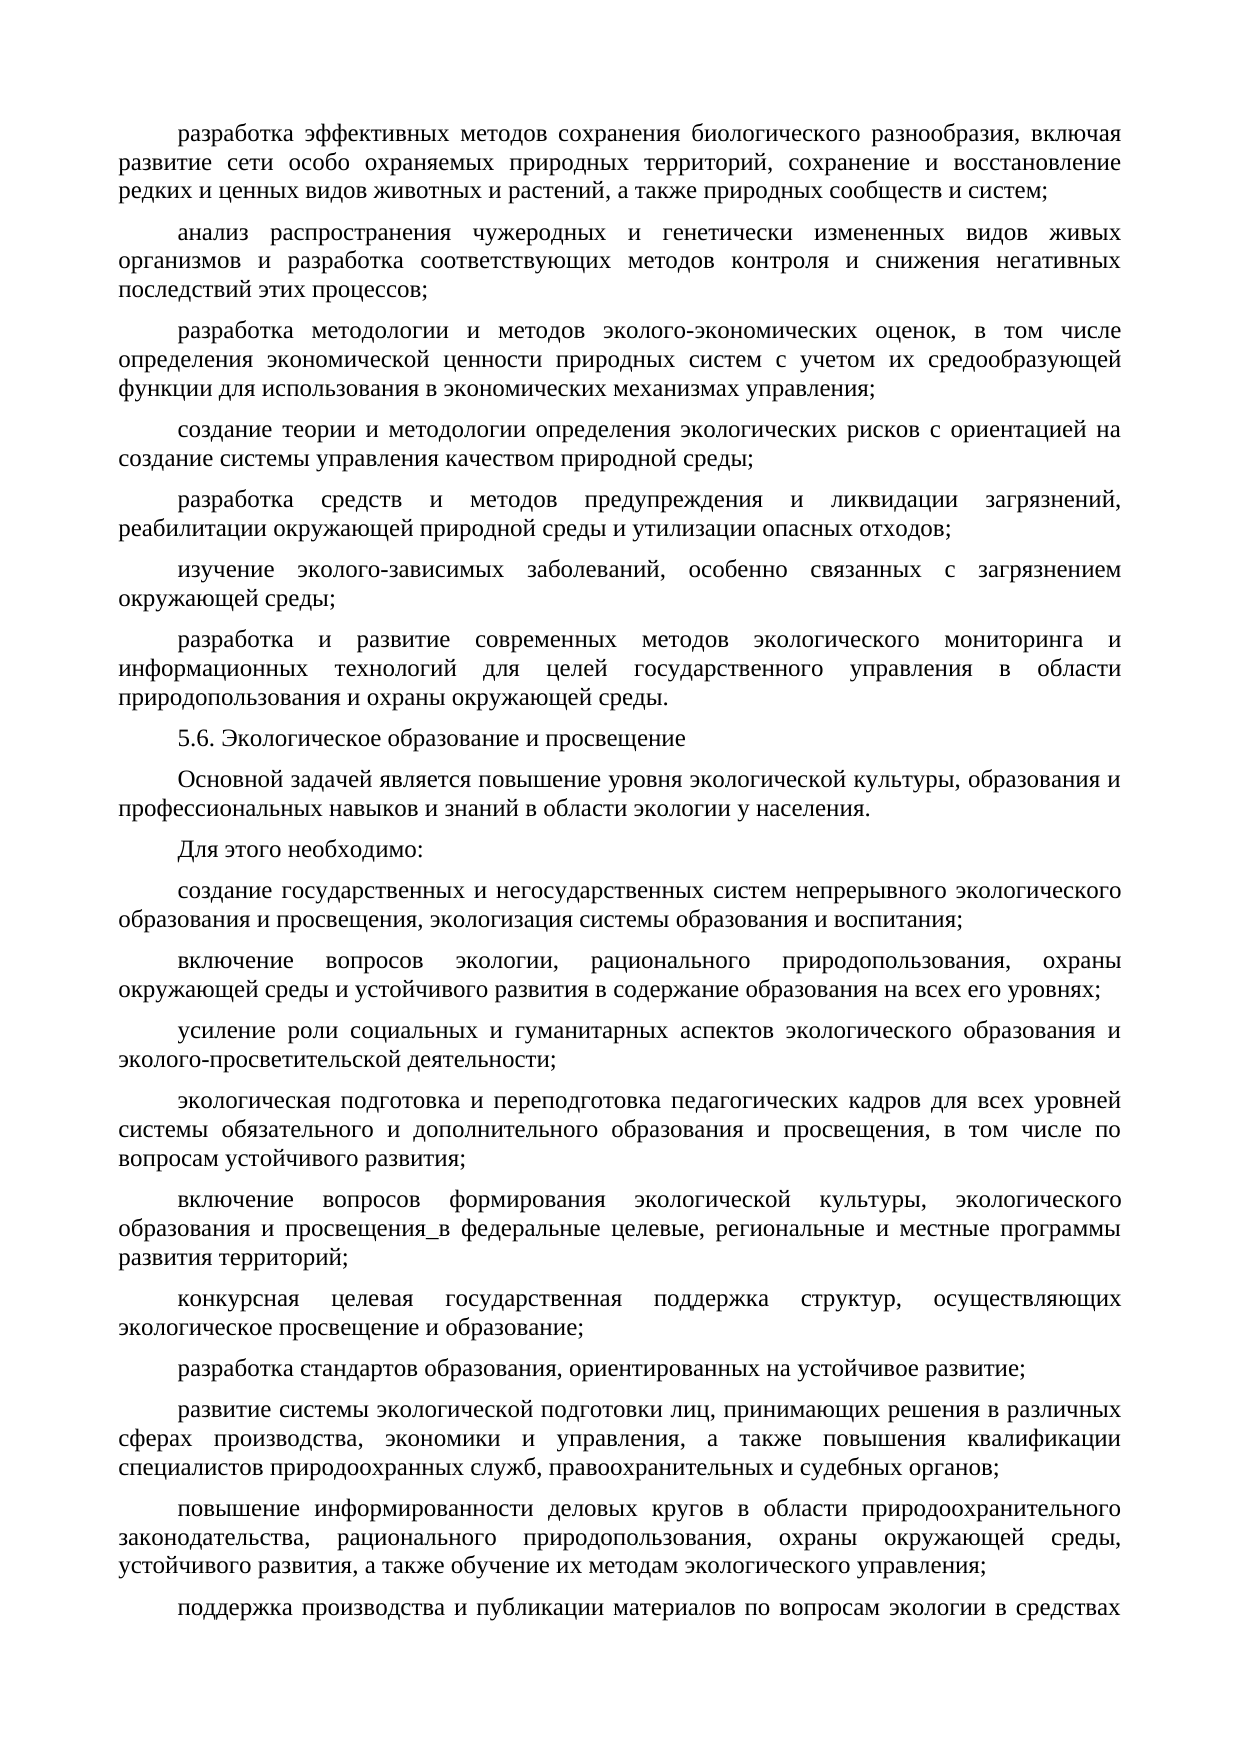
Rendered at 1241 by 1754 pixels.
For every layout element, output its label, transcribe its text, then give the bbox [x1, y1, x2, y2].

text конкурсная целевая государственная поддержка структур, осуществляющих экологическое просвещение и образование; [118, 1283, 1122, 1341]
text разработка стандартов образования, ориентированных на устойчивое развитие; [118, 1353, 1122, 1382]
text Для этого необходимо: [118, 834, 1122, 863]
text Основной задачей является повышение уровня экологической культуры, образования и профессиональных навыков и знаний в области экологии у населения. [118, 764, 1122, 822]
text экологическая подготовка и переподготовка педагогических кадров для всех уровней системы обязательного и дополнительного образования и просвещения, в том числе по вопросам устойчивого развития; [118, 1086, 1122, 1172]
text разработка средств и методов предупреждения и ликвидации загрязнений, реабилитации окружающей природной среды и утилизации опасных отходов; [118, 484, 1122, 542]
text включение вопросов формирования экологической культуры, экологического образования и просвещения_в федеральные целевые, региональные и местные программы развития территорий; [118, 1184, 1122, 1271]
text создание государственных и негосударственных систем непрерывного экологического образования и просвещения, экологизация системы образования и воспитания; [118, 876, 1122, 933]
text разработка эффективных методов сохранения биологического разнообразия, включая развитие сети особо охраняемых природных территорий, сохранение и восстановление редких и ценных видов животных и растений, а также природных сообществ и систем; [118, 118, 1122, 204]
text повышение информированности деловых кругов в области природоохранительного законодательства, рационального природопользования, охраны окружающей среды, устойчивого развития, а также обучение их методам экологического управления; [118, 1493, 1122, 1579]
text разработка методологии и методов эколого-экономических оценок, в том числе определения экономической ценности природных систем с учетом их средообразующей функции для использования в экономических механизмах управления; [118, 316, 1122, 402]
text усиление роли социальных и гуманитарных аспектов экологического образования и эколого-просветительской деятельности; [118, 1016, 1122, 1073]
text создание теории и методологии определения экологических рисков с ориентацией на создание системы управления качеством природной среды; [118, 414, 1122, 472]
text развитие системы экологической подготовки лиц, принимающих решения в различных сферах производства, экономики и управления, а также повышения квалификации специалистов природоохранных служб, правоохранительных и судебных органов; [118, 1394, 1122, 1481]
text включение вопросов экологии, рационального природопользования, охраны окружающей среды и устойчивого развития в содержание образования на всех его уровнях; [118, 946, 1122, 1003]
text изучение эколого-зависимых заболеваний, особенно связанных с загрязнением окружающей среды; [118, 554, 1122, 612]
text 5.6. Экологическое образование и просвещение [118, 723, 1122, 752]
text анализ распространения чужеродных и генетически измененных видов живых организмов и разработка соответствующих методов контроля и снижения негативных последствий этих процессов; [118, 217, 1122, 303]
text разработка и развитие современных методов экологического мониторинга и информационных технологий для целей государственного управления в области природопользования и охраны окружающей среды. [118, 624, 1122, 711]
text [118, 1592, 1122, 1621]
